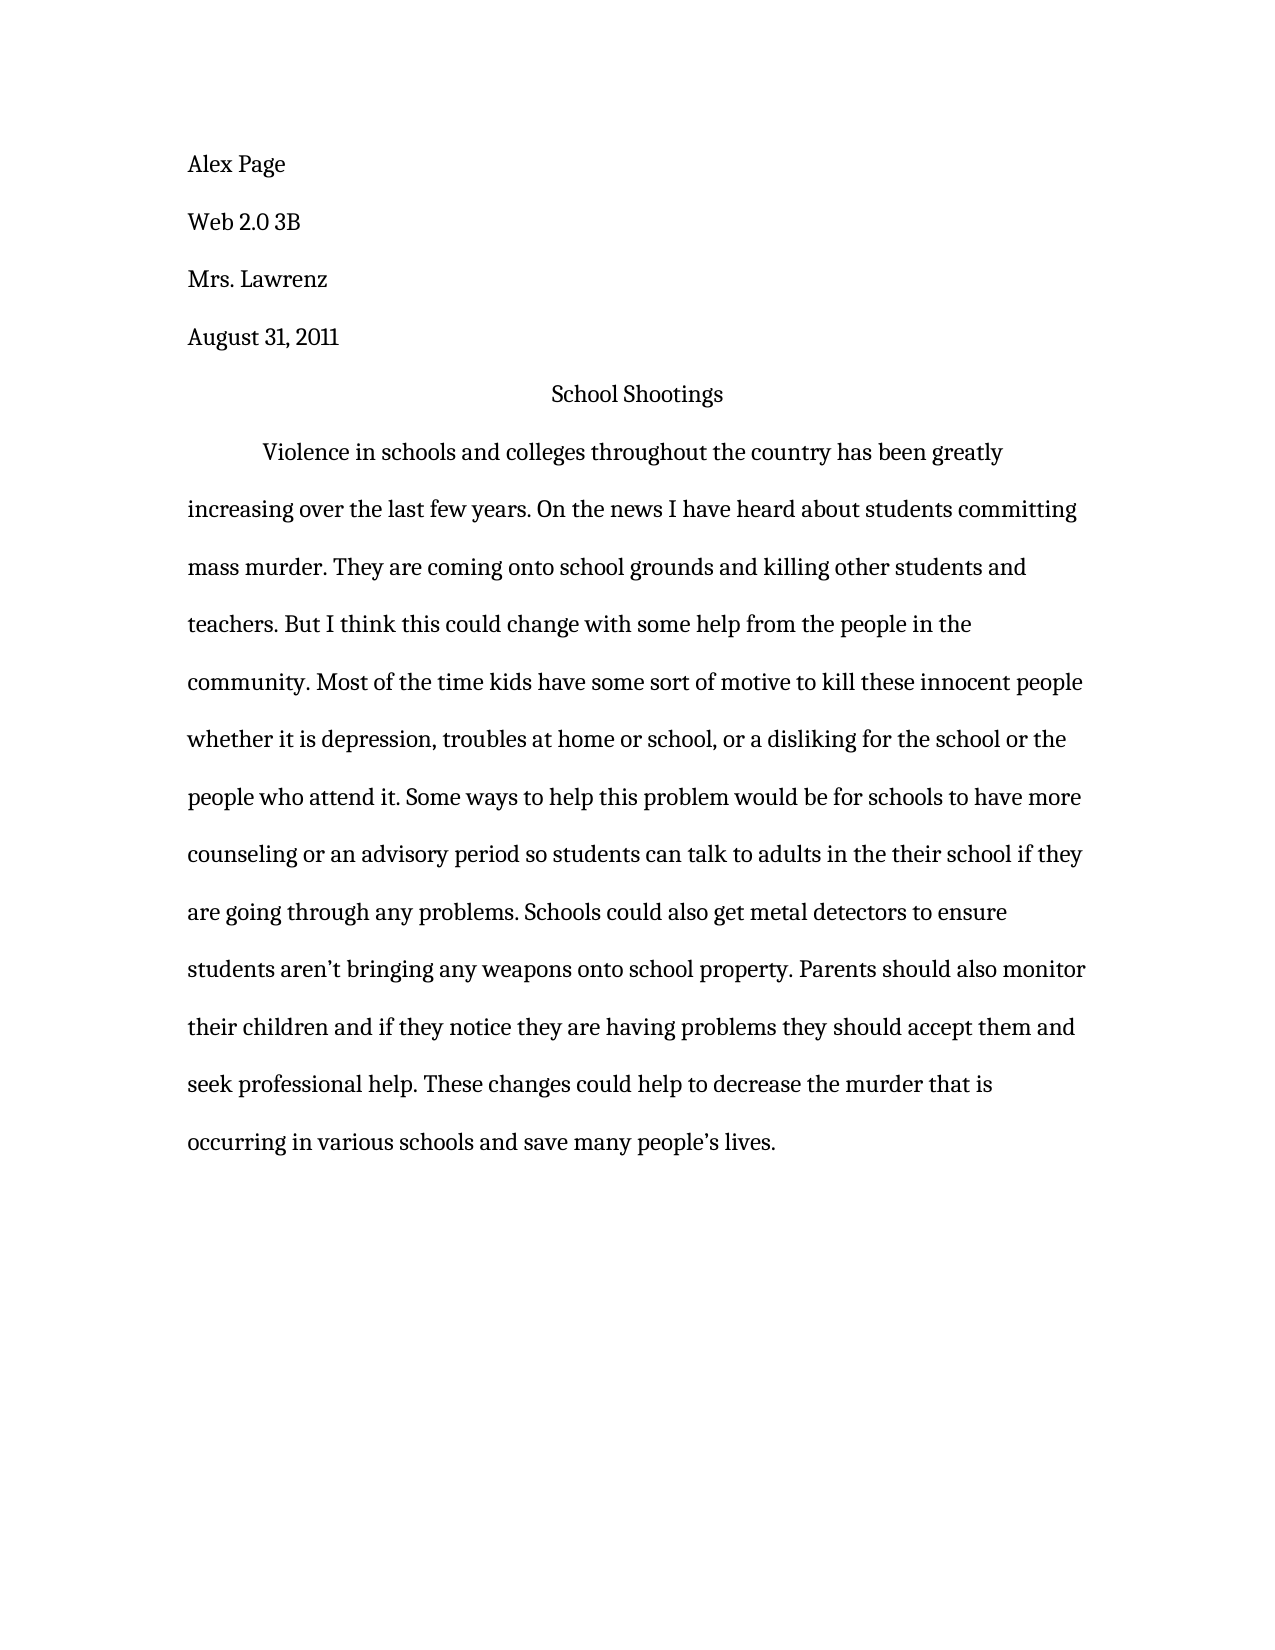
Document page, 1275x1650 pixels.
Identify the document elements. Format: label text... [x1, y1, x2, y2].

text Alex Page [187, 150, 1087, 179]
text August 31, 2011 [187, 322, 1087, 351]
text Violence in schools and colleges throughout the country has been greatly increasing over the last few years. On the news I have heard about students committing mass murder. They are coming onto school grounds and killing other students and teachers. But I think this could change with some help from the people in the community. Most of the time kids have some sort of motive to kill these innocent people whether it is depression, troubles at home or school, or a disliking for the school or the people who attend it. Some ways to help this problem would be for schools to have more counseling or an advisory period so students can talk to adults in the their school if they are going through any problems. Schools could also get metal detectors to ensure students aren’t bringing any weapons onto school property. Parents should also monitor their children and if they notice they are having problems they should accept them and seek professional help. These changes could help to decrease the murder that is occurring in various schools and save many people’s lives. [187, 437, 1087, 1156]
text Mrs. Lawrenz [187, 265, 1087, 294]
text School Shootings [187, 380, 1087, 409]
text Web 2.0 3B [187, 207, 1087, 236]
